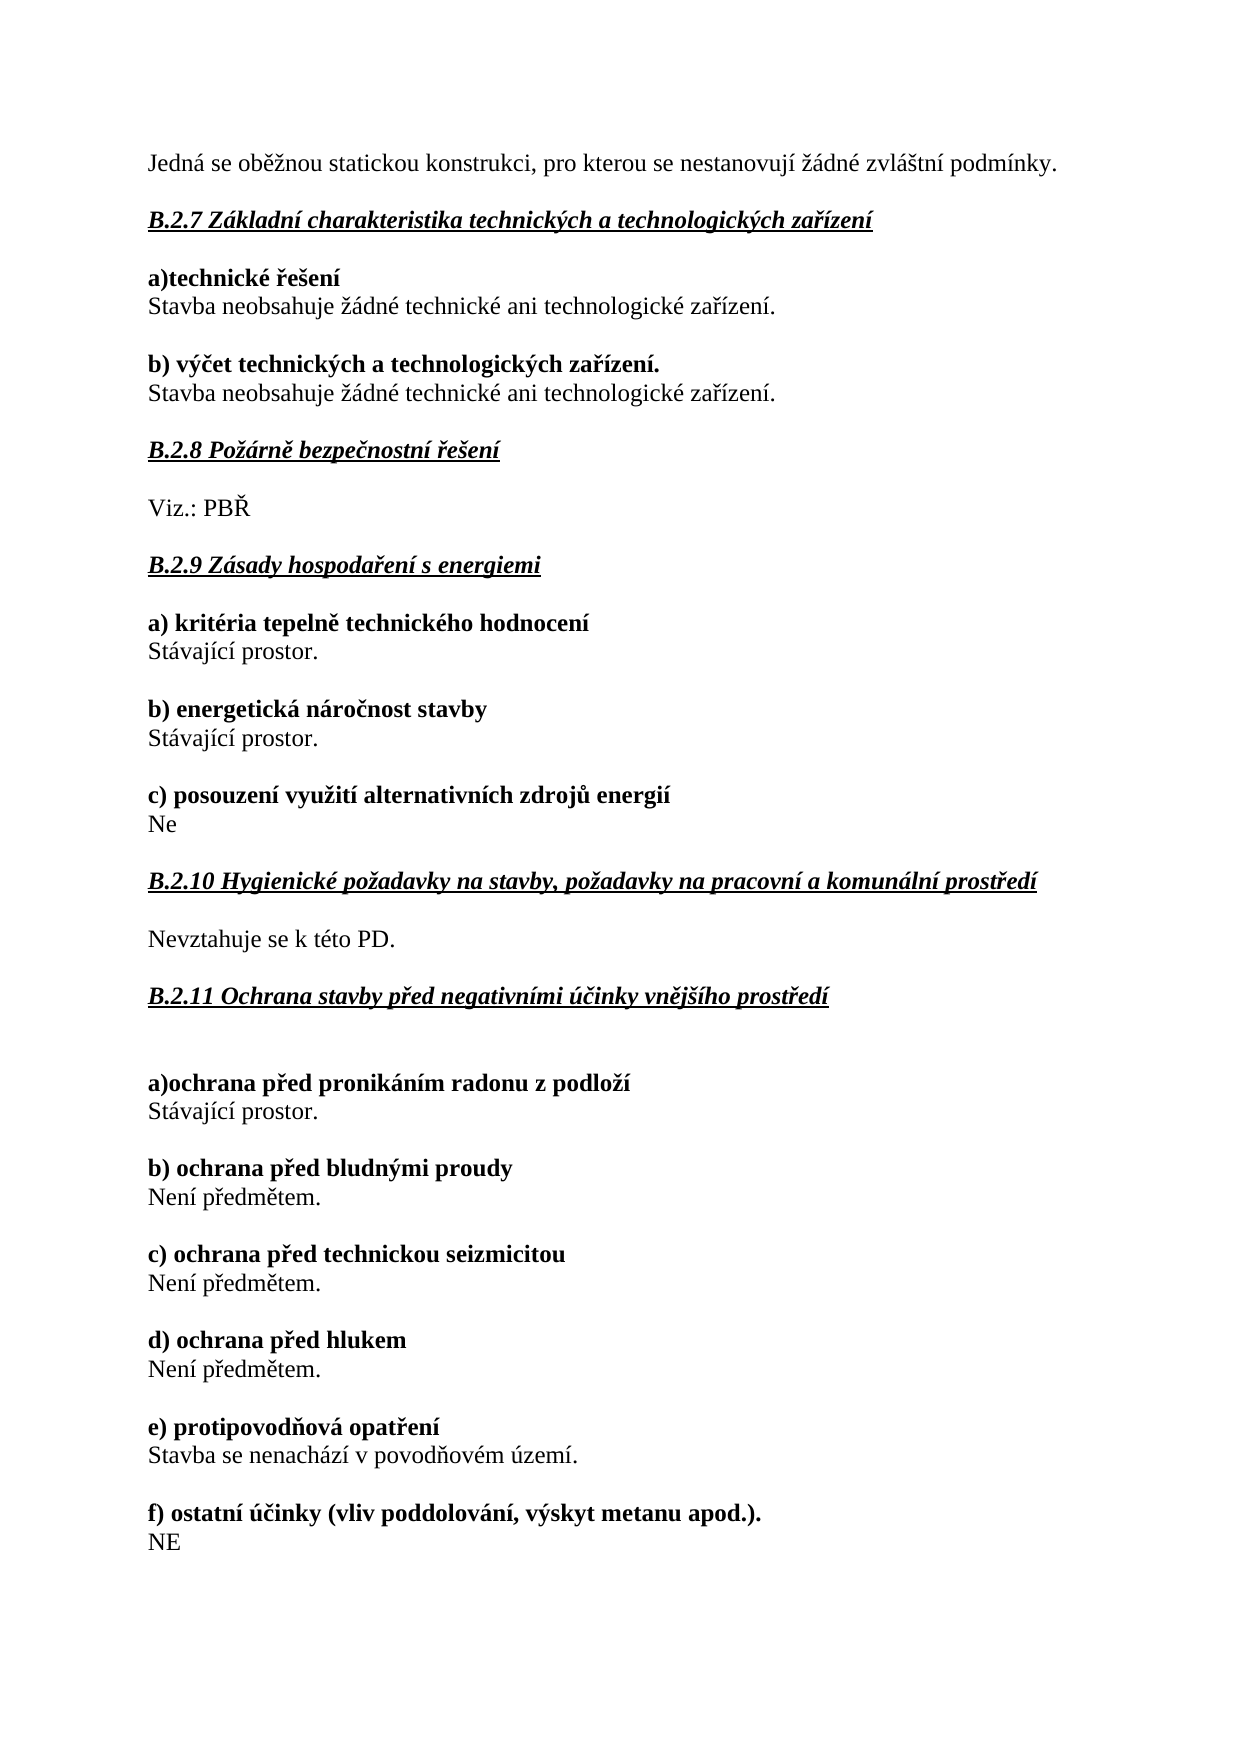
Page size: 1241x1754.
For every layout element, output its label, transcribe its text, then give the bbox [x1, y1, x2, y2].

text Stavba neobsahuje žádné technické ani technologické zařízení. [148, 291, 1093, 320]
text b) energetická náročnost stavby [148, 694, 1093, 723]
text b) výčet technických a technologických zařízení. [148, 349, 1093, 378]
text e) protipovodňová opatření [148, 1412, 1093, 1441]
text d) ochrana před hlukem [148, 1326, 1093, 1354]
text B.2.11 Ochrana stavby před negativními účinky vnějšího prostředí [148, 981, 1093, 1010]
text Není předmětem. [148, 1268, 1093, 1297]
text Ne [148, 809, 1093, 838]
text Jedná se oběžnou statickou konstrukci, pro kterou se nestanovují žádné zvláštní podmínky. [148, 148, 1093, 176]
text Stávající prostor. [148, 723, 1093, 751]
text Stavba neobsahuje žádné technické ani technologické zařízení. [148, 378, 1093, 406]
text Viz.: PBŘ [148, 493, 1093, 521]
text Stávající prostor. [148, 1096, 1093, 1125]
text a)technické řešení [148, 263, 1093, 291]
text a)ochrana před pronikáním radonu z podloží [148, 1068, 1093, 1096]
text a) kritéria tepelně technického hodnocení [148, 608, 1093, 636]
text Stávající prostor. [148, 636, 1093, 665]
text f) ostatní účinky (vliv poddolování, výskyt metanu apod.). [148, 1498, 1093, 1527]
text Není předmětem. [148, 1182, 1093, 1211]
text c) posouzení využití alternativních zdrojů energií [148, 780, 1093, 809]
text b) ochrana před bludnými proudy [148, 1153, 1093, 1182]
text B.2.8 Požárně bezpečnostní řešení [148, 435, 1093, 464]
text c) ochrana před technickou seizmicitou [148, 1239, 1093, 1268]
text Stavba se nenachází v povodňovém území. [148, 1441, 1093, 1469]
text B.2.7 Základní charakteristika technických a technologických zařízení [148, 205, 1093, 234]
text NE [148, 1527, 1093, 1556]
text B.2.9 Zásady hospodaření s energiemi [148, 550, 1093, 579]
text B.2.10 Hygienické požadavky na stavby, požadavky na pracovní a komunální prostředí [148, 866, 1093, 895]
text Nevztahuje se k této PD. [148, 924, 1093, 953]
text Není předmětem. [148, 1354, 1093, 1383]
